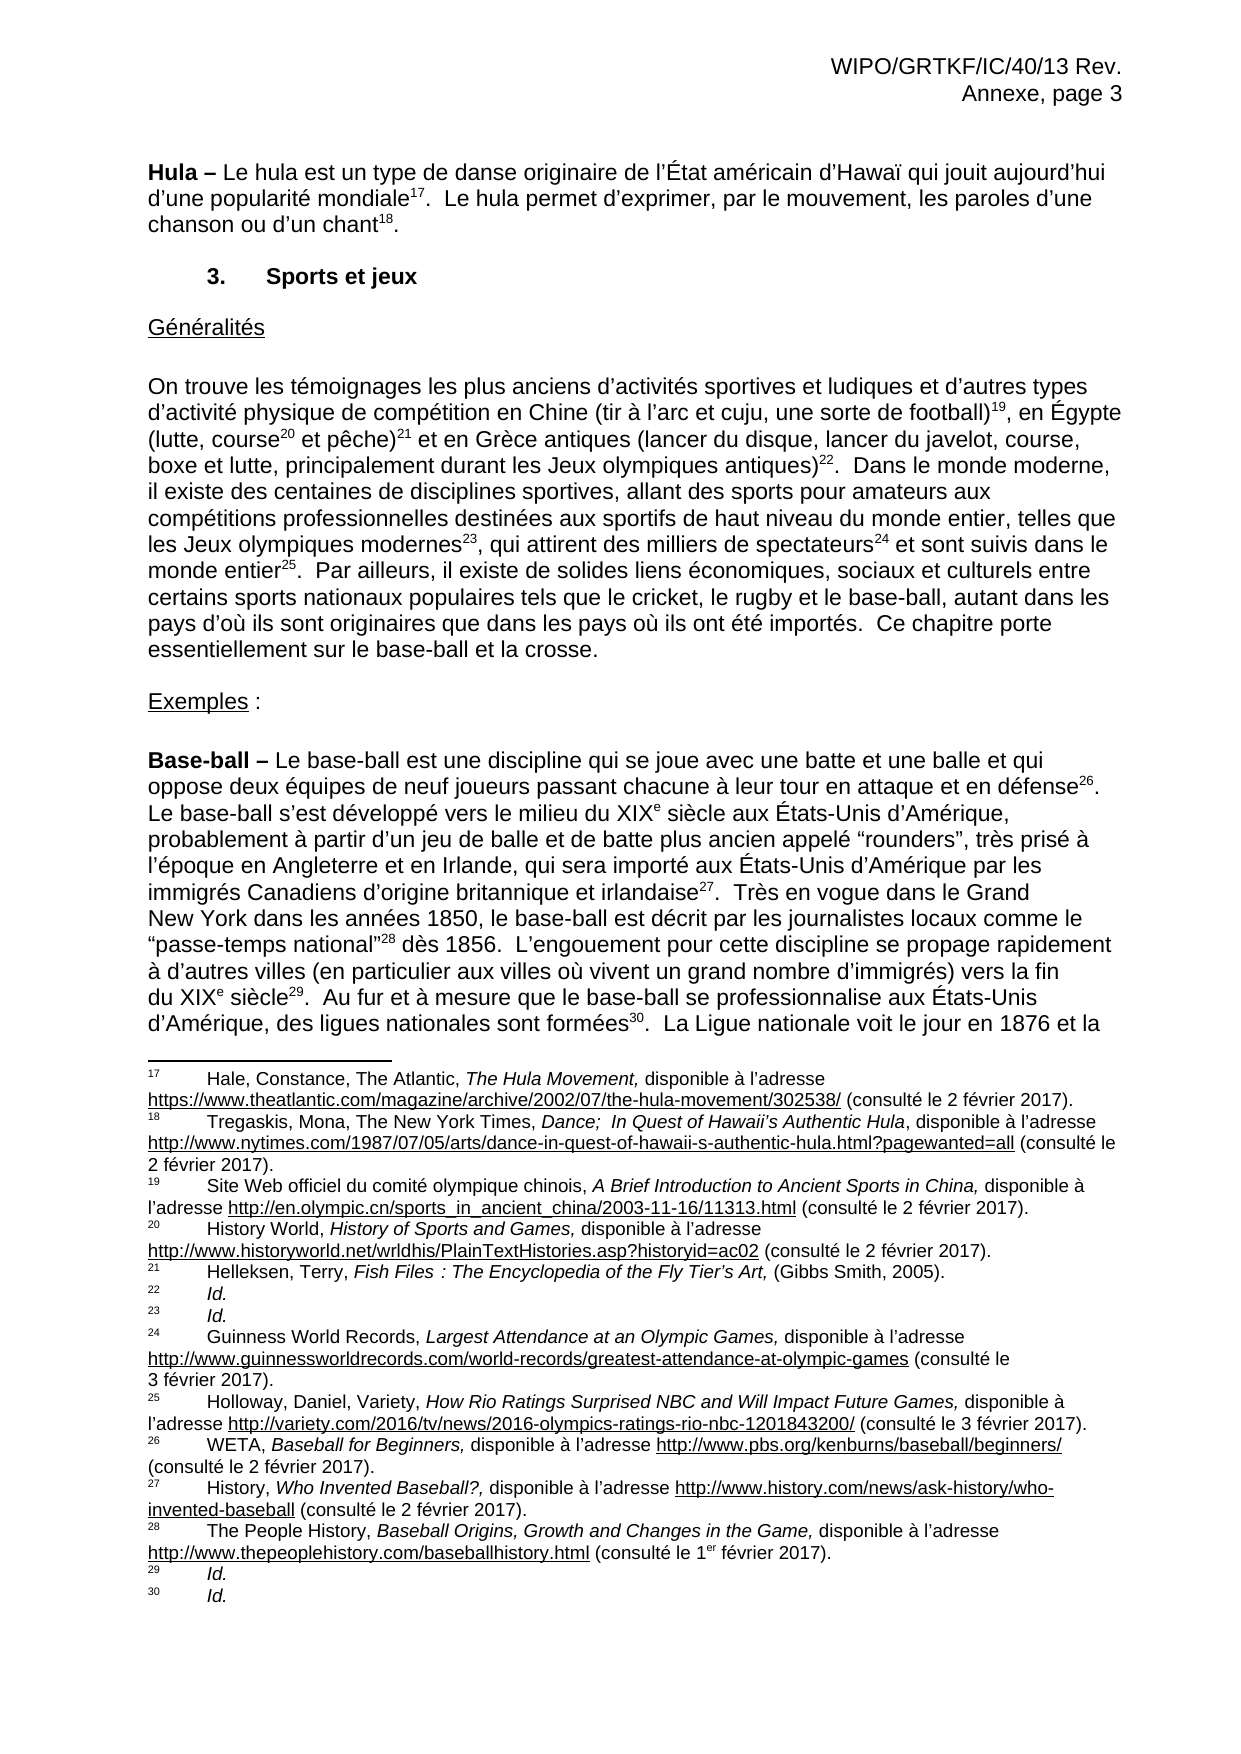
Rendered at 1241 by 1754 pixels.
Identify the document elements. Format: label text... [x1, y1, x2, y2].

list Hula – Le hula est un type de danse originaire de l’État américain d’Hawaï qui jouit aujourd’hui d’une popularité mondiale. Le hula permet d’exprimer, par le mouvement, les paroles d’une chanson ou d’un chant. [148, 158, 1122, 238]
subtitle 3. Sports et jeux [207, 263, 1122, 289]
list Base-ball – Le base-ball est une discipline qui se joue avec une batte et une balle et qui oppose deux équipes de neuf joueurs passant chacune à leur tour en attaque et en défense. Le base-ball s’est développé vers le milieu du XIXe siècle aux États-Unis d’Amérique, probablement à partir d’un jeu de balle et de batte plus ancien appelé “rounders”, très prisé à l’époque en Angleterre et en Irlande, qui sera importé aux États-Unis d’Amérique par les immigrés Canadiens d’origine britannique et irlandaise. Très en vogue dans le Grand New York dans les années 1850, le base-ball est décrit par les journalistes locaux comme le “passe-temps national” dès 1856. L’engouement pour cette discipline se propage rapidement à d’autres villes (en particulier aux villes où vivent un grand nombre d’immigrés) vers la fin du XIXe siècle. Au fur et à mesure que le base-ball se professionnalise aux États-Unis d’Amérique, des ligues nationales sont formées. La Ligue nationale voit le jour en 1876 et la Ligue américaine en 1901. La première Série mondiale, qui oppose les deux principaux champions de la ligue, a lieu en 1903. Tout au long du XXe siècle, le base-ball ne cesse de gagner en popularité aux États-Unis d’Amérique. En témoigne le fait que, lors de la Série mondiale de 2016, 40 millions de téléspectateurs ont suivi la septième rencontre de la série, remportée par les Cubs de Chicago (qui n’avaient pas remporté le championnat depuis 1908) sur les Indians de Cleveland (dont la dernière victoire remonte à 1948). [148, 747, 1122, 1037]
subtitle Exemples : [148, 688, 1122, 714]
list On trouve les témoignages les plus anciens d’activités sportives et ludiques et d’autres types d’activité physique de compétition en Chine (tir à l’arc et cuju, une sorte de football), en Égypte (lutte, course et pêche) et en Grèce antiques (lancer du disque, lancer du javelot, course, boxe et lutte, principalement durant les Jeux olympiques antiques). Dans le monde moderne, il existe des centaines de disciplines sportives, allant des sports pour amateurs aux compétitions professionnelles destinées aux sportifs de haut niveau du monde entier, telles que les Jeux olympiques modernes, qui attirent des milliers de spectateurs et sont suivis dans le monde entier. Par ailleurs, il existe de solides liens économiques, sociaux et culturels entre certains sports nationaux populaires tels que le cricket, le rugby et le base-ball, autant dans les pays d’où ils sont originaires que dans les pays où ils ont été importés. Ce chapitre porte essentiellement sur le base-ball et la crosse. [148, 373, 1122, 663]
subtitle Généralités [148, 314, 1122, 340]
